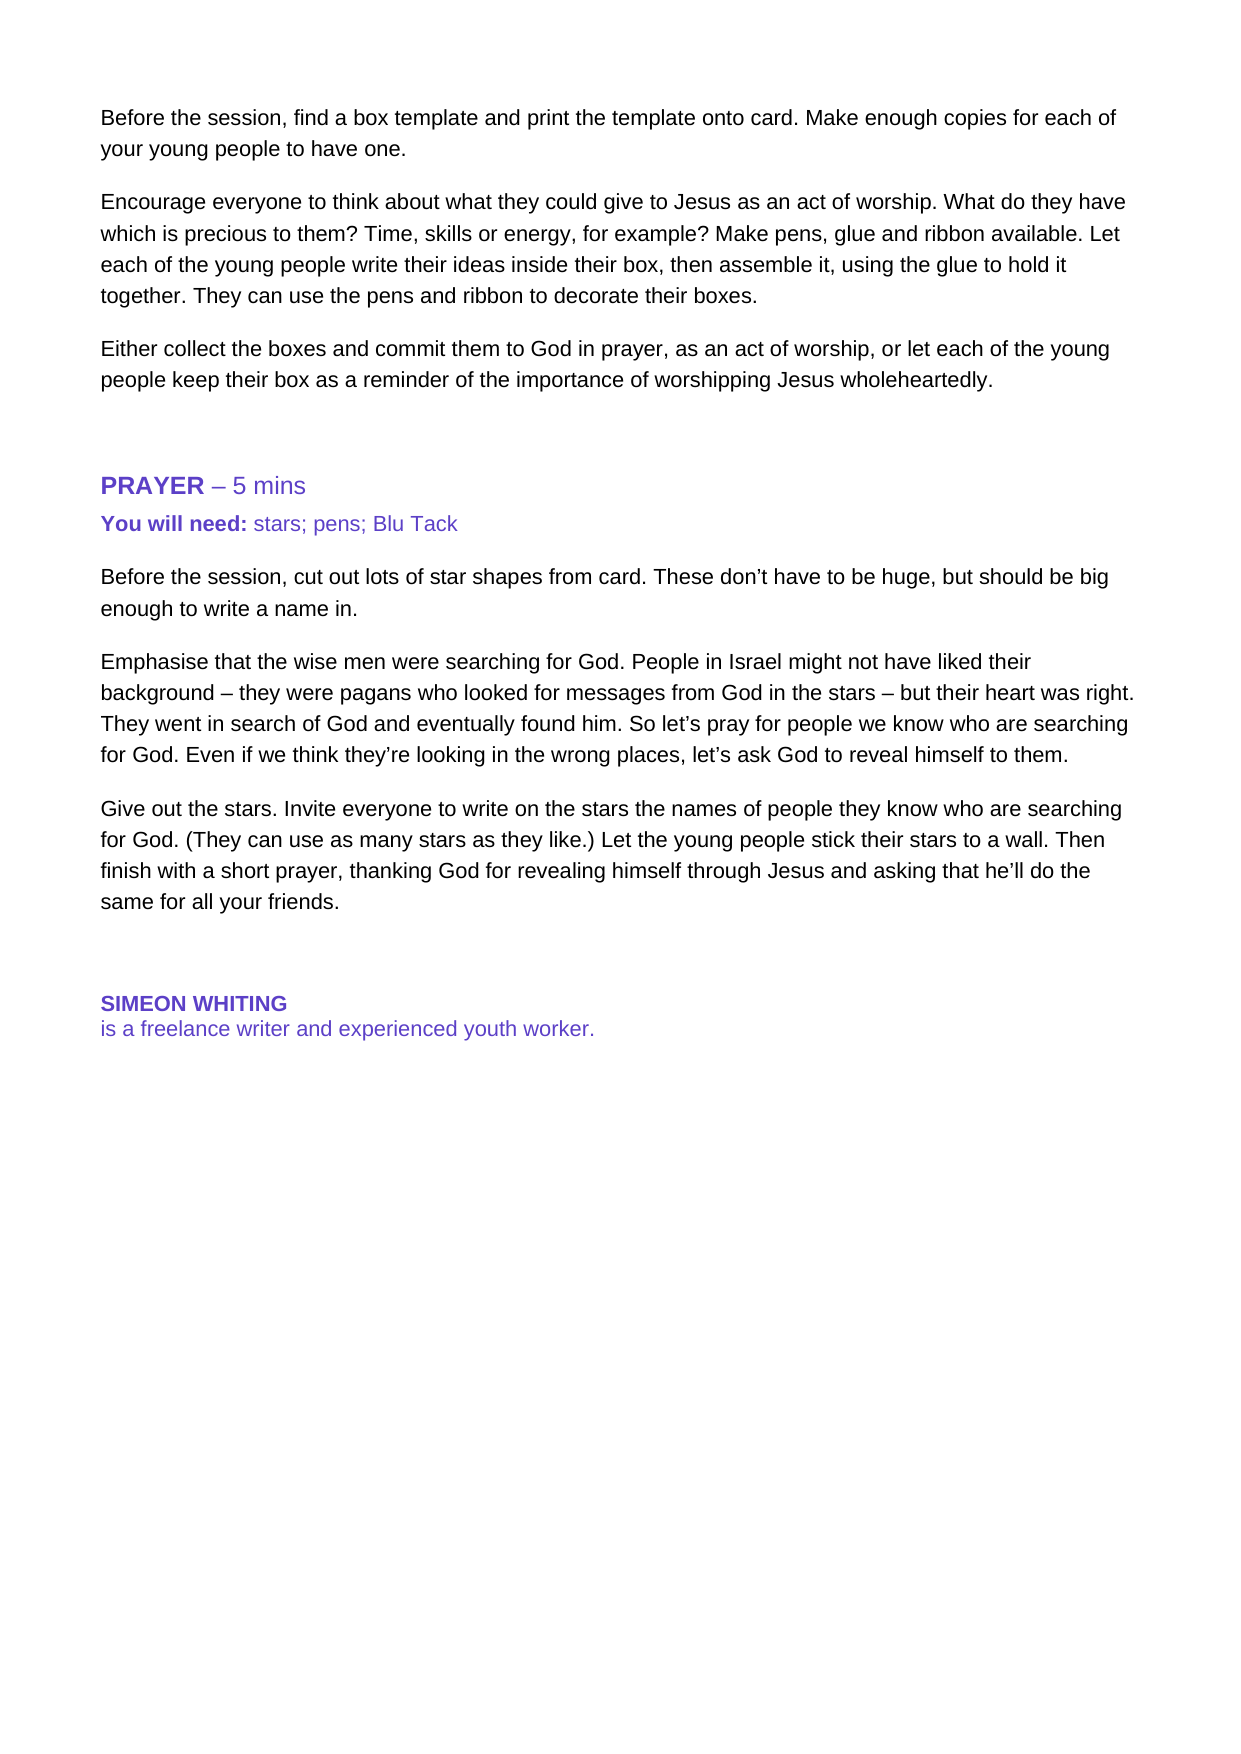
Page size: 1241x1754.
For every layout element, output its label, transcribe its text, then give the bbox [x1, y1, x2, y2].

text is a freelance writer and experienced youth worker. [100, 1016, 1140, 1041]
text SIMEON WHITING [100, 991, 1140, 1016]
text Before the session, find a box template and print the template onto card. Make enough copies for each of your young people to have one. [100, 100, 1140, 163]
text Either collect the boxes and commit them to God in prayer, as an act of worship, or let each of the young people keep their box as a reminder of the importance of worshipping Jesus wholeheartedly. [100, 332, 1140, 394]
text Before the session, cut out lots of star shapes from card. These don’t have to be huge, but should be big enough to write a name in. [100, 560, 1140, 622]
text Give out the stars. Invite everyone to write on the stars the names of people they know who are searching for God. (They can use as many stars as they like.) Let the young people stick their stars to a wall. Then finish with a short prayer, thanking God for revealing himself through Jesus and asking that he’ll do the same for all your friends. [100, 791, 1140, 916]
text Encourage everyone to think about what they could give to Jesus as an act of worship. What do they have which is precious to them? Time, skills or energy, for example? Make pens, glue and ribbon available. Let each of the young people write their ideas inside their box, then assemble it, using the glue to hold it together. They can use the pens and ribbon to decorate their boxes. [100, 185, 1140, 310]
subtitle PRAYER – 5 mins [100, 469, 1140, 500]
text Emphasise that the wise men were searching for God. People in Israel might not have liked their background – they were pagans who looked for messages from God in the stars – but their heart was right. They went in search of God and eventually found him. So let’s pray for people we know who are searching for God. Even if we think they’re looking in the wrong places, let’s ask God to reveal himself to them. [100, 644, 1140, 769]
text You will need: stars; pens; Blu Tack [100, 507, 1140, 538]
